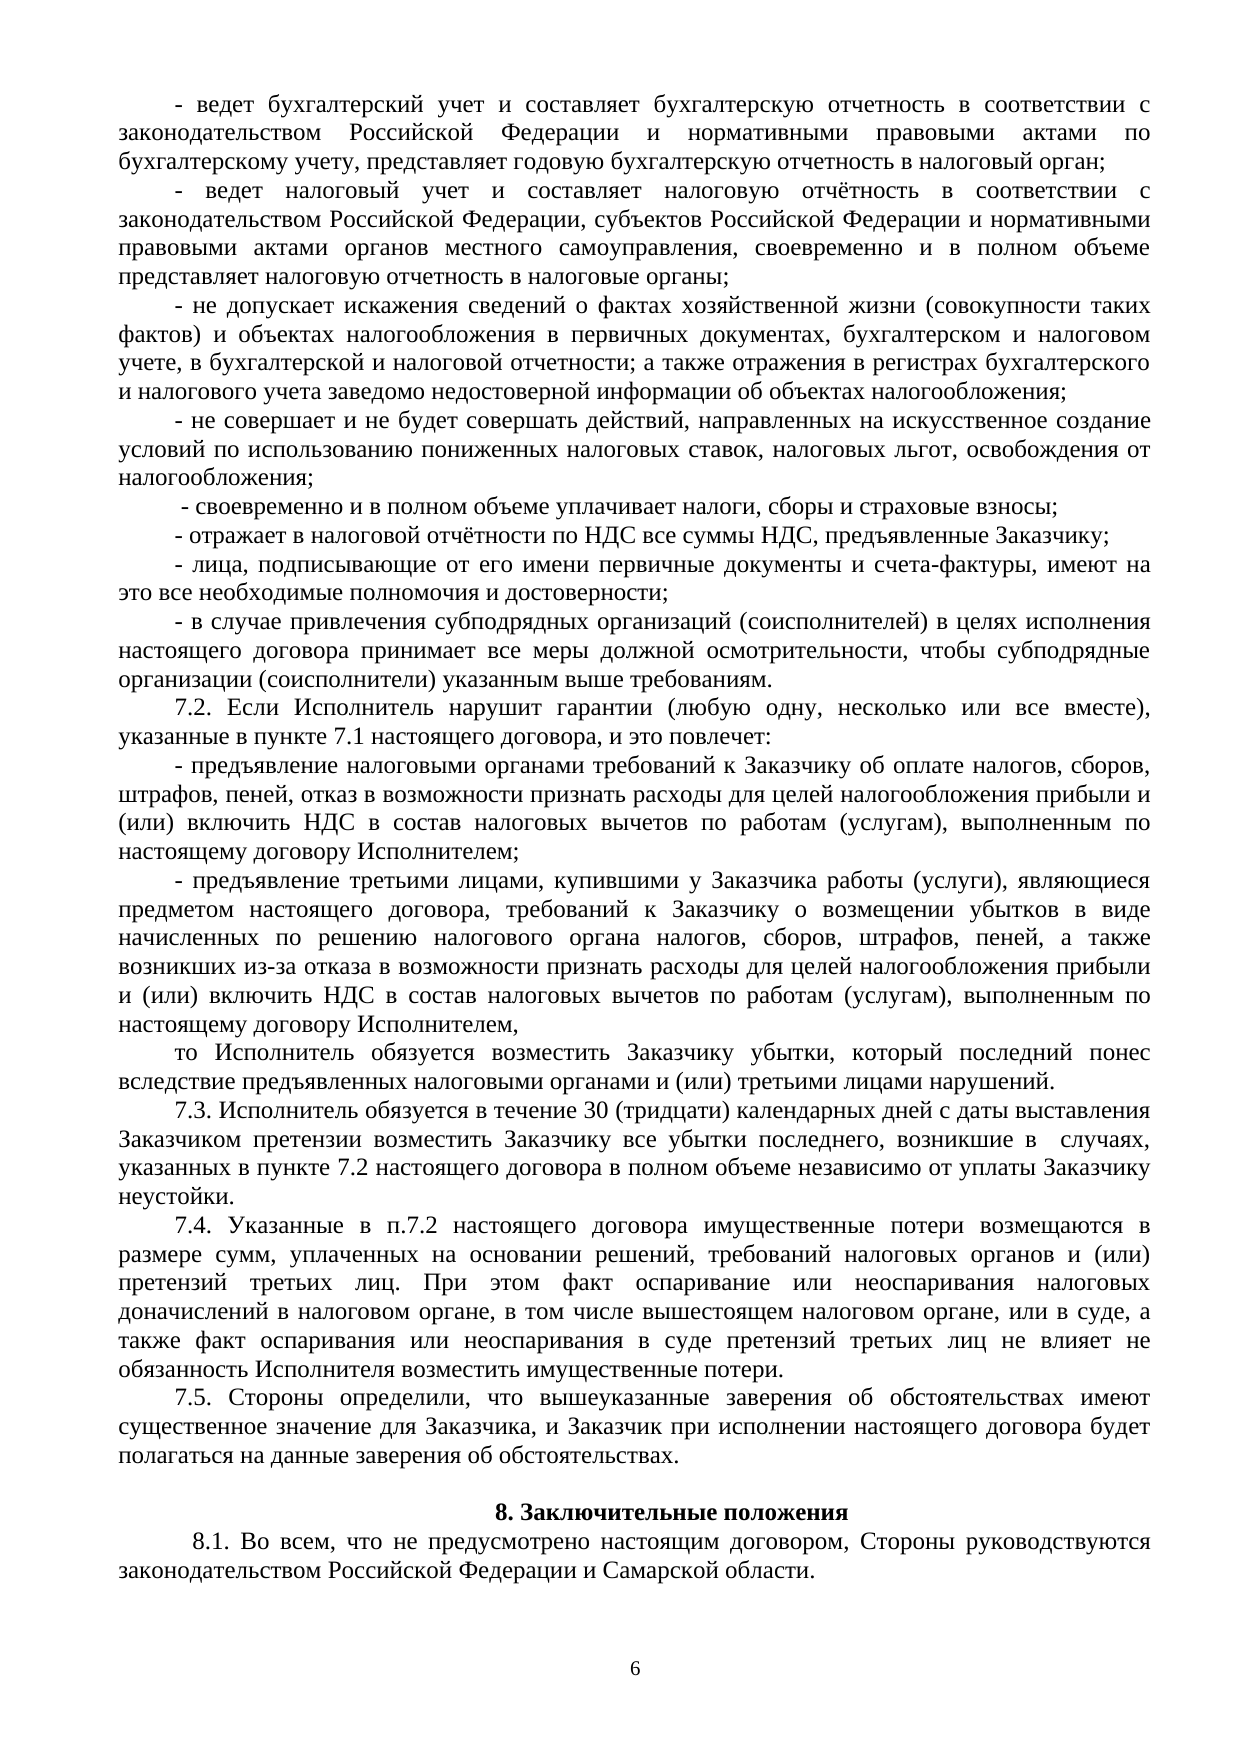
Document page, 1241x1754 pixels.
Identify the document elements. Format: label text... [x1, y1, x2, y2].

text - не допускает искажения сведений о фактах хозяйственной жизни (совокупности таких фактов) и объектах налогообложения в первичных документах, бухгалтерском и налоговом учете, в бухгалтерской и налоговой отчетности; а также отражения в регистрах бухгалтерского и налогового учета заведомо недостоверной информации об объектах налогообложения; [118, 290, 1152, 405]
text - отражает в налоговой отчётности по НДС все суммы НДС, предъявленные Заказчику; [118, 520, 1152, 549]
text 7.5. Стороны определили, что вышеуказанные заверения об обстоятельствах имеют существенное значение для Заказчика, и Заказчик при исполнении настоящего договора будет полагаться на данные заверения об обстоятельствах. [118, 1382, 1152, 1469]
text - предъявление третьими лицами, купившими у Заказчика работы (услуги), являющиеся предметом настоящего договора, требований к Заказчику о возмещении убытков в виде начисленных по решению налогового органа налогов, сборов, штрафов, пеней, а также возникших из-за отказа в возможности признать расходы для целей налогообложения прибыли и (или) включить НДС в состав налоговых вычетов по работам (услугам), выполненным по настоящему договору Исполнителем, [118, 865, 1152, 1037]
text - лица, подписывающие от его имени первичные документы и счета-фактуры, имеют на это все необходимые полномочия и достоверности; [118, 549, 1152, 606]
text - не совершает и не будет совершать действий, направленных на искусственное создание условий по использованию пониженных налоговых ставок, налоговых льгот, освобождения от налогообложения; [118, 405, 1152, 491]
text - ведет бухгалтерский учет и составляет бухгалтерскую отчетность в соответствии с законодательством Российской Федерации и нормативными правовыми актами по бухгалтерскому учету, представляет годовую бухгалтерскую отчетность в налоговый орган; [118, 89, 1152, 175]
text 8.1. Во всем, что не предусмотрено настоящим договором, Стороны руководствуются законодательством Российской Федерации и Самарской области. [118, 1526, 1152, 1584]
text 7.3. Исполнитель обязуется в течение 30 (тридцати) календарных дней с даты выставления Заказчиком претензии возместить Заказчику все убытки последнего, возникшие в случаях, указанных в пункте 7.2 настоящего договора в полном объеме независимо от уплаты Заказчику неустойки. [118, 1095, 1152, 1210]
text 8. Заключительные положения [118, 1497, 1152, 1526]
text 7.2. Если Исполнитель нарушит гарантии (любую одну, несколько или все вместе), указанные в пункте 7.1 настоящего договора, и это повлечет: [118, 692, 1152, 750]
text - своевременно и в полном объеме уплачивает налоги, сборы и страховые взносы; [118, 491, 1152, 520]
text 7.4. Указанные в п.7.2 настоящего договора имущественные потери возмещаются в размере сумм, уплаченных на основании решений, требований налоговых органов и (или) претензий третьих лиц. При этом факт оспаривание или неоспаривания налоговых доначислений в налоговом органе, в том числе вышестоящем налоговом органе, или в суде, а также факт оспаривания или неоспаривания в суде претензий третьих лиц не влияет не обязанность Исполнителя возместить имущественные потери. [118, 1210, 1152, 1382]
text - предъявление налоговыми органами требований к Заказчику об оплате налогов, сборов, штрафов, пеней, отказ в возможности признать расходы для целей налогообложения прибыли и (или) включить НДС в состав налоговых вычетов по работам (услугам), выполненным по настоящему договору Исполнителем; [118, 750, 1152, 865]
text то Исполнитель обязуется возместить Заказчику убытки, который последний понес вследствие предъявленных налоговыми органами и (или) третьими лицами нарушений. [118, 1037, 1152, 1095]
text - ведет налоговый учет и составляет налоговую отчётность в соответствии с законодательством Российской Федерации, субъектов Российской Федерации и нормативными правовыми актами органов местного самоуправления, своевременно и в полном объеме представляет налоговую отчетность в налоговые органы; [118, 175, 1152, 290]
text - в случае привлечения субподрядных организаций (соисполнителей) в целях исполнения настоящего договора принимает все меры должной осмотрительности, чтобы субподрядные организации (соисполнители) указанным выше требованиям. [118, 606, 1152, 692]
